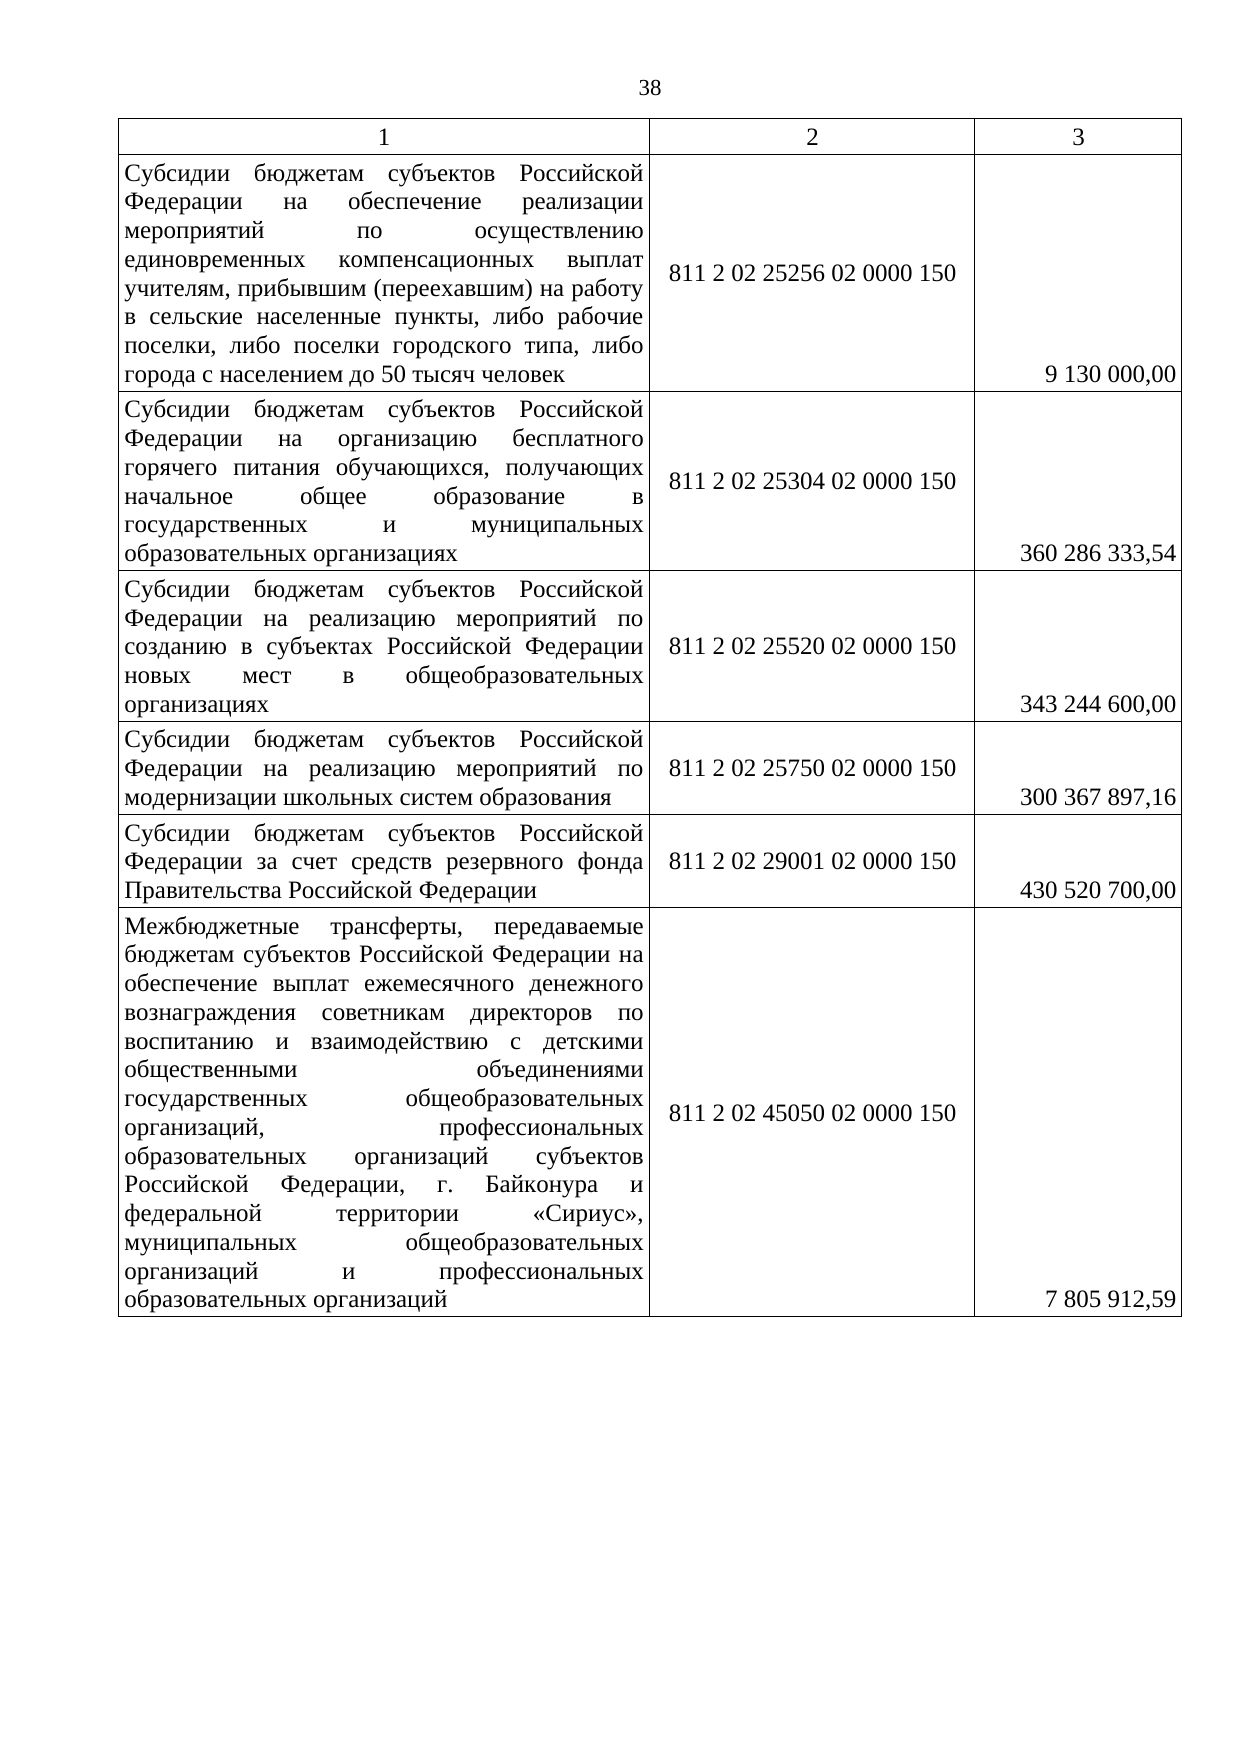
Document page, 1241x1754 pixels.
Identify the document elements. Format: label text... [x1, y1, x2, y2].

table_cell Субсидии бюджетам субъектов Российской Федерации на реализацию мероприятий по модернизации школьных систем образования [119, 722, 649, 814]
table_header 3 [975, 119, 1181, 154]
table_cell 9 130 000,00 [975, 155, 1181, 391]
table_cell Субсидии бюджетам субъектов Российской Федерации на реализацию мероприятий по созданию в субъектах Российской Федерации новых мест в общеобразовательных организациях [119, 571, 649, 721]
table_cell 811 2 02 25256 02 0000 150 [650, 155, 974, 391]
table_cell Субсидии бюджетам субъектов Российской Федерации за счет средств резервного фонда Правительства Российской Федерации [119, 815, 649, 907]
table_cell 430 520 700,00 [975, 815, 1181, 907]
table_header 2 [650, 119, 974, 154]
table_cell 360 286 333,54 [975, 392, 1181, 570]
table_cell 343 244 600,00 [975, 571, 1181, 721]
table_cell Субсидии бюджетам субъектов Российской Федерации на организацию бесплатного горячего питания обучающихся, получающих начальное общее образование в государственных и муниципальных образовательных организациях [119, 392, 649, 570]
table_cell Субсидии бюджетам субъектов Российской Федерации на обеспечение реализации мероприятий по осуществлению единовременных компенсационных выплат учителям, прибывшим (переехавшим) на работу в сельские населенные пункты, либо рабочие поселки, либо поселки городского типа, либо города с населением до 50 тысяч человек [119, 155, 649, 391]
table_cell 811 2 02 25750 02 0000 150 [650, 722, 974, 814]
table_cell 300 367 897,16 [975, 722, 1181, 814]
table_cell 811 2 02 25520 02 0000 150 [650, 571, 974, 721]
table_header 1 [119, 119, 649, 154]
table_cell Межбюджетные трансферты, передаваемые бюджетам субъектов Российской Федерации на обеспечение выплат ежемесячного денежного вознаграждения советникам директоров по воспитанию и взаимодействию с детскими общественными объединениями государственных общеобразовательных организаций, профессиональных образовательных организаций субъектов Российской Федерации, г. Байконура и федеральной территории «Сириус», муниципальных общеобразовательных организаций и профессиональных образовательных организаций [119, 908, 649, 1316]
table_cell 7 805 912,59 [975, 908, 1181, 1316]
table_cell 811 2 02 45050 02 0000 150 [650, 908, 974, 1316]
table_cell 811 2 02 29001 02 0000 150 [650, 815, 974, 907]
table_cell 811 2 02 25304 02 0000 150 [650, 392, 974, 570]
